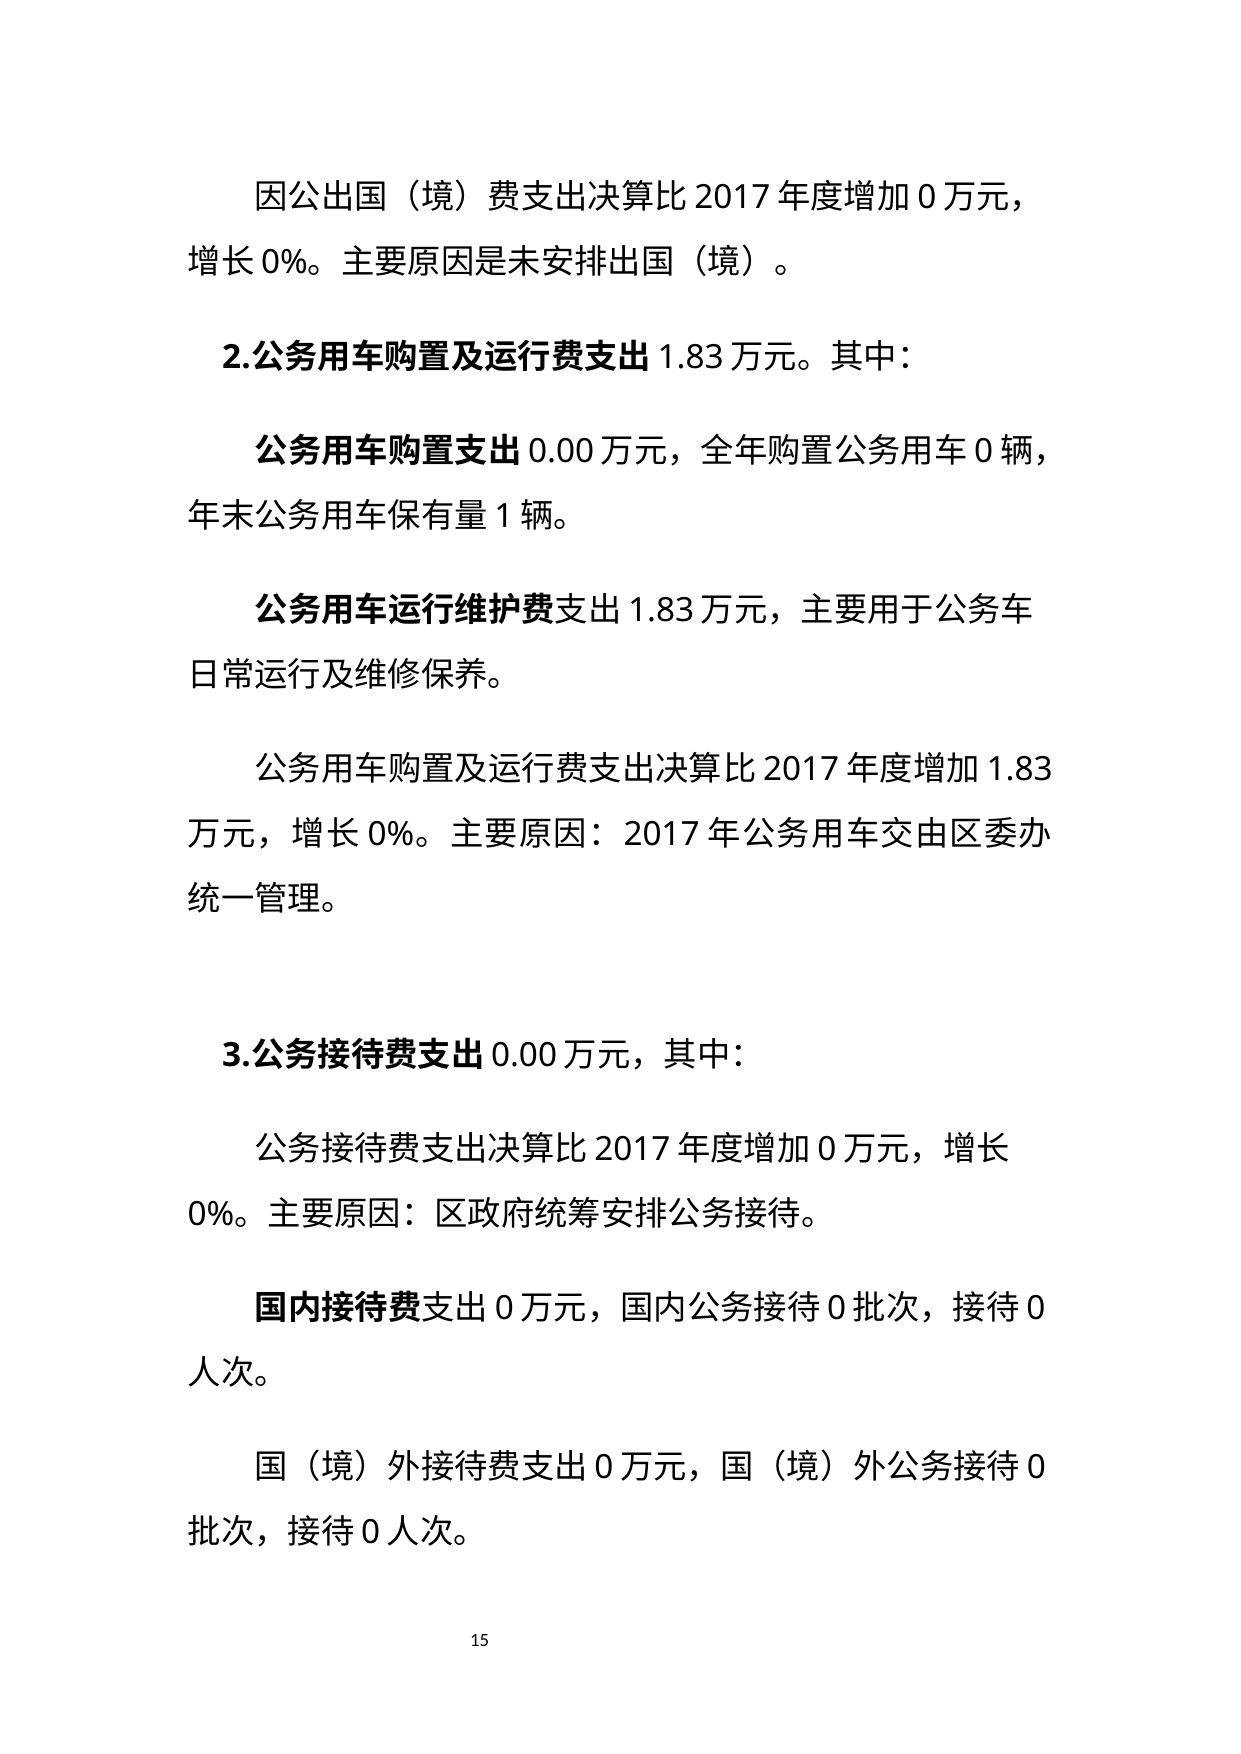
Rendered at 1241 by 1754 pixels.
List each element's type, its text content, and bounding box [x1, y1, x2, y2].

text 因公出国（境）费支出决算比2017年度增加0万元，增长0%。主要原因是未安排出国（境）。 [187, 162, 1053, 292]
text 公务用车购置支出0.00万元，全年购置公务用车0辆，年末公务用车保有量1辆。 [187, 415, 1053, 545]
text 国内接待费支出0万元，国内公务接待0批次，接待0人次。 [187, 1273, 1053, 1403]
text 3.公务接待费支出0.00万元，其中： [187, 1019, 1053, 1084]
text 公务用车运行维护费支出1.83万元，主要用于公务车日常运行及维修保养。 [187, 574, 1053, 704]
text 公务用车购置及运行费支出决算比2017年度增加1.83万元，增长0%。主要原因：2017年公务用车交由区委办统一管理。 [187, 734, 1053, 929]
text 2.公务用车购置及运行费支出1.83万元。其中： [187, 321, 1053, 386]
text 公务接待费支出决算比2017年度增加0万元，增长0%。主要原因：区政府统筹安排公务接待。 [187, 1114, 1053, 1244]
text 国（境）外接待费支出0万元，国（境）外公务接待0批次，接待0人次。 [187, 1432, 1053, 1562]
